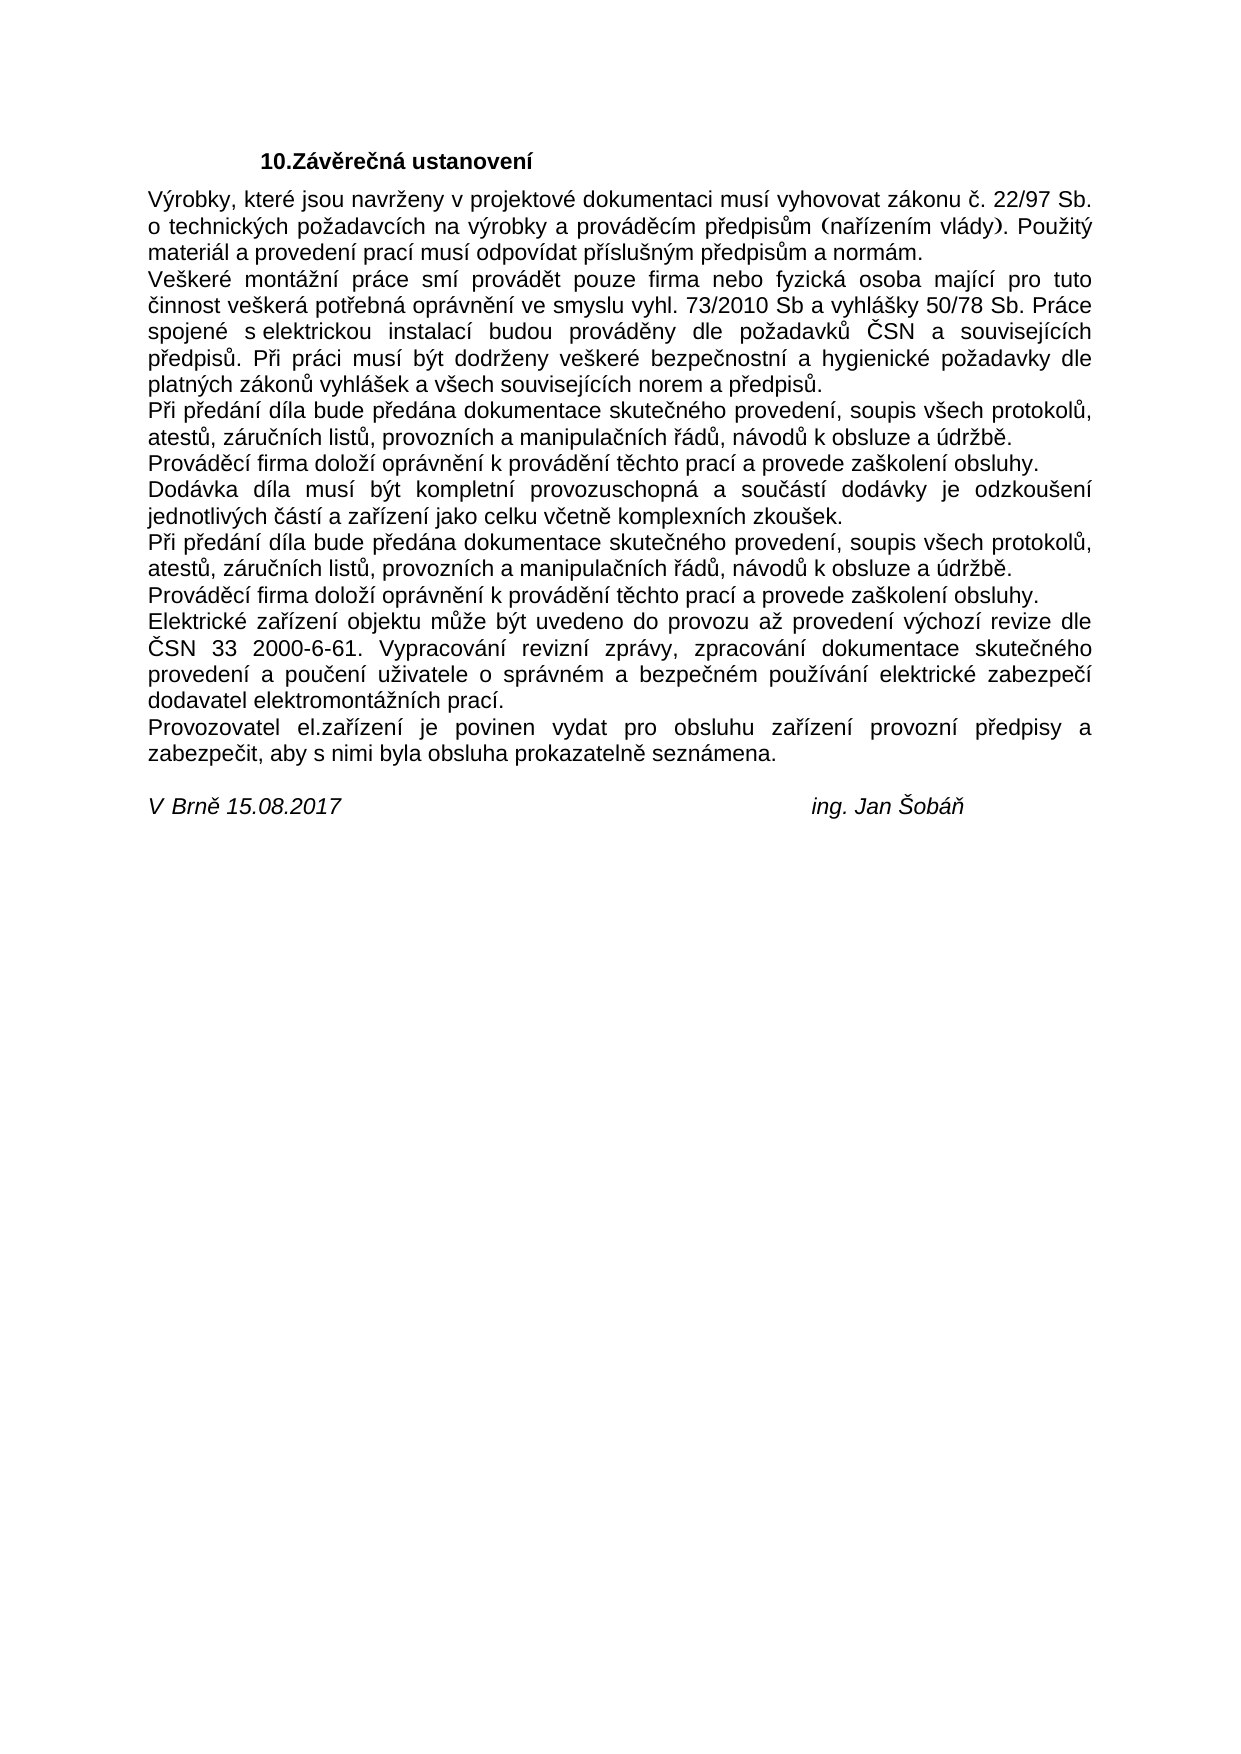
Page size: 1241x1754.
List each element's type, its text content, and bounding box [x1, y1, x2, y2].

text Prováděcí firma doloží oprávnění k provádění těchto prací a provede zaškolení obsluhy. [148, 582, 1093, 608]
text Veškeré montážní práce smí provádět pouze firma nebo fyzická osoba mající pro tuto činnost veškerá potřebná oprávnění ve smyslu vyhl. 73/2010 Sb a vyhlášky 50/78 Sb. Práce spojené s elektrickou instalací budou prováděny dle požadavků ČSN a souvisejících předpisů. Při práci musí být dodrženy veškeré bezpečnostní a hygienické požadavky dle platných zákonů vyhlášek a všech souvisejících norem a předpisů. [148, 266, 1093, 397]
subtitle 10.Závěrečná ustanovení [260, 148, 1093, 174]
text Při předání díla bude předána dokumentace skutečného provedení, soupis všech protokolů, atestů, záručních listů, provozních a manipulačních řádů, návodů k obsluze a údržbě. [148, 397, 1093, 450]
text Při předání díla bude předána dokumentace skutečného provedení, soupis všech protokolů, atestů, záručních listů, provozních a manipulačních řádů, návodů k obsluze a údržbě. [148, 529, 1093, 582]
text Dodávka díla musí být kompletní provozuschopná a součástí dodávky je odzkoušení jednotlivých částí a zařízení jako celku včetně komplexních zkoušek. [148, 476, 1093, 529]
text Elektrické zařízení objektu může být uvedeno do provozu až provedení výchozí revize dle ČSN 33 2000-6-61. Vypracování revizní zprávy, zpracování dokumentace skutečného provedení a poučení uživatele o správném a bezpečném používání elektrické zabezpečí dodavatel elektromontážních prací. [148, 608, 1093, 713]
text Výrobky, které jsou navrženy v projektové dokumentaci musí vyhovovat zákonu č. 22/97 Sb. o technických požadavcích na výrobky a prováděcím předpisům nařízením vlády. Použitý materiál a provedení prací musí odpovídat příslušným předpisům a normám. [148, 186, 1093, 266]
text V Brně 15.08.2017 ing. Jan Šobáň [148, 793, 1093, 819]
text Prováděcí firma doloží oprávnění k provádění těchto prací a provede zaškolení obsluhy. [148, 450, 1093, 476]
text Provozovatel el.zařízení je povinen vydat pro obsluhu zařízení provozní předpisy a zabezpečit, aby s nimi byla obsluha prokazatelně seznámena. [148, 713, 1093, 766]
